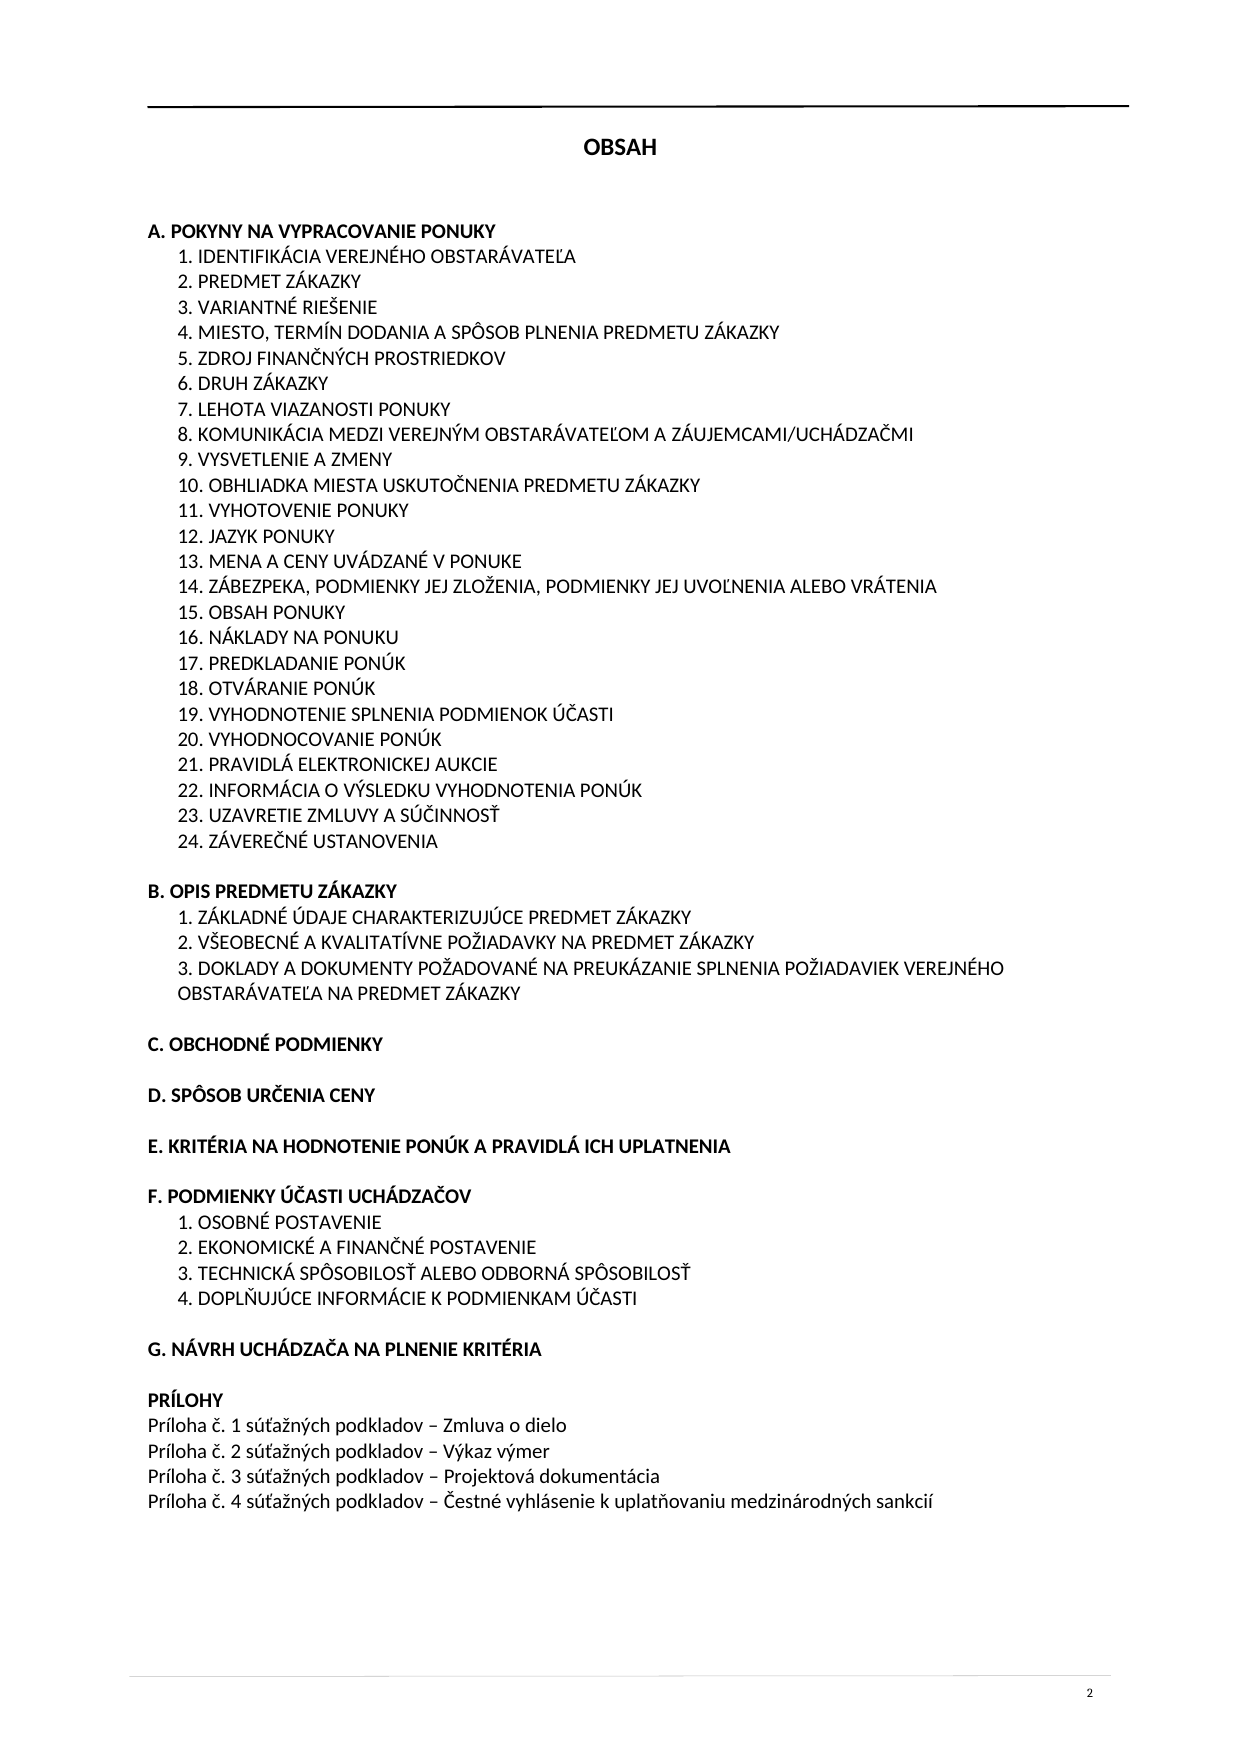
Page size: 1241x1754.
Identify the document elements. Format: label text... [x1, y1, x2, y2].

text 4. MIESTO, TERMÍN DODANIA A SPÔSOB PLNENIA PREDMETU ZÁKAZKY [177, 319, 1092, 345]
text 14. ZÁBEZPEKA, podmienky jej zloženia, podmienky jej uvoľnenia alebo vrátenia [177, 574, 1092, 599]
text OBSAH [148, 131, 1092, 162]
text 1. ZÁKLADNÉ ÚDAJE CHARAKTERIZUJÚCE PREDMET ZÁKAZKY [177, 904, 1092, 929]
text 4. DOPLŇUJÚCE INFORMÁCIE K PODMIENKAM ÚČASTI [177, 1285, 1092, 1311]
text 11. VYHOTOVENIE PONUKY [177, 497, 1092, 523]
text Príloha č. 1 súťažných podkladov – Zmluva o dielo [148, 1412, 1092, 1438]
text 24. ZÁVEREČNÉ USTANOVENIA [177, 828, 1092, 853]
text 18. OTVÁRANIE PONÚK [177, 675, 1092, 701]
text 9. VYSVETLENIE A ZMENY [177, 447, 1092, 472]
text 19. VYHODNOTENIE SPLNENIA PODMIENOK ÚČASTI [177, 701, 1092, 726]
text PRÍLOHY [148, 1387, 1092, 1412]
text 7. LEHOTA VIAZANOSTI PONUKY [177, 396, 1092, 421]
text F. PODMIENKY ÚČASTI UCHÁDZAČOV [148, 1184, 1092, 1209]
text 3. TECHNICKÁ SPÔSOBILOSŤ ALEBO ODBORNÁ SPÔSOBILOSŤ [177, 1260, 1092, 1285]
text D. SPÔSOB URČENIA CENY [148, 1082, 1092, 1107]
text 2. EKONOMICKÉ A FINANČNÉ POSTAVENIE [177, 1234, 1092, 1260]
text 22. INFORMÁCIA O VÝSLEDKU VYHODNOTENIA PONÚK [177, 777, 1092, 802]
text 23. UZAVRETIE ZMLUVY A SÚČINNOSŤ [177, 802, 1092, 828]
text 5. ZDROJ FINANČNÝCH PROSTRIEDKOV [177, 345, 1092, 370]
text 15. OBSAH PONUKY [177, 599, 1092, 624]
text E. KRITÉRIA NA HODNOTENIE PONÚK A PRAVIDLÁ ICH UPLATNENIA [148, 1133, 1092, 1158]
text 16. NÁKLADY NA PONUKU [177, 624, 1092, 650]
text 3. VARIANTNÉ RIEŠENIE [177, 294, 1092, 319]
text 2. PREDMET ZÁKAZKY [177, 269, 1092, 294]
text 6. DRUH ZÁKAZKY [177, 370, 1092, 396]
text 17. PREDKLADANIE PONÚK [177, 650, 1092, 675]
text A. POKYNY NA VYPRACOVANIE PONUKY [148, 218, 1092, 243]
text Príloha č. 2 súťažných podkladov – Výkaz výmer [148, 1438, 1092, 1463]
text Príloha č. 4 súťažných podkladov – Čestné vyhlásenie k uplatňovaniu medzinárodných sankcií [148, 1489, 1092, 1514]
text 12. JAZYK PONUKY [177, 523, 1092, 548]
text 10. OBHLIADKA MIESTA USKUTOČNENIA PREDMETU ZÁKAZKY [177, 472, 1092, 497]
text G. NÁVRH UCHÁDZAČA NA PLNENIE KRITÉRIA [148, 1336, 1092, 1362]
text 13. MENA A CENY UVÁDZANÉ V PONUKE [177, 548, 1092, 574]
text 2. VŠEOBECNÉ A KVALITATÍVNE POŽIADAVKY NA PREDMET ZÁKAZKY [177, 929, 1092, 955]
text 8. KOMUNIKÁCIA MEDZI VEREJNÝM OBSTARÁVATEĽOM A ZÁUJEMCAMI/UCHÁDZAČMI [177, 421, 1092, 447]
text 1. OSOBNÉ POSTAVENIE [177, 1209, 1092, 1234]
text 3. DOKLADY A DOKUMENTY POŽADOVANÉ NA PREUKÁZANIE SPLNENIA POŽIADAVIEK VEREJNÉHO OBSTARÁVATEĽA NA PREDMET ZÁKAZKY [177, 955, 1092, 1006]
text C. OBCHODNÉ PODMIENKY [148, 1031, 1092, 1057]
text B. OPIS PREDMETU ZÁKAZKY [148, 879, 1092, 904]
text 1. IDENTIFIKÁCIA VEREJNÉHO OBSTARÁVATEĽA [177, 243, 1092, 269]
text 20. VYHODNOCOVANIE PONÚK [177, 726, 1092, 752]
text 21. PRAVIDLÁ ELEKTRONICKEJ AUKCIE [177, 752, 1092, 777]
text Príloha č. 3 súťažných podkladov – Projektová dokumentácia [148, 1463, 1092, 1489]
